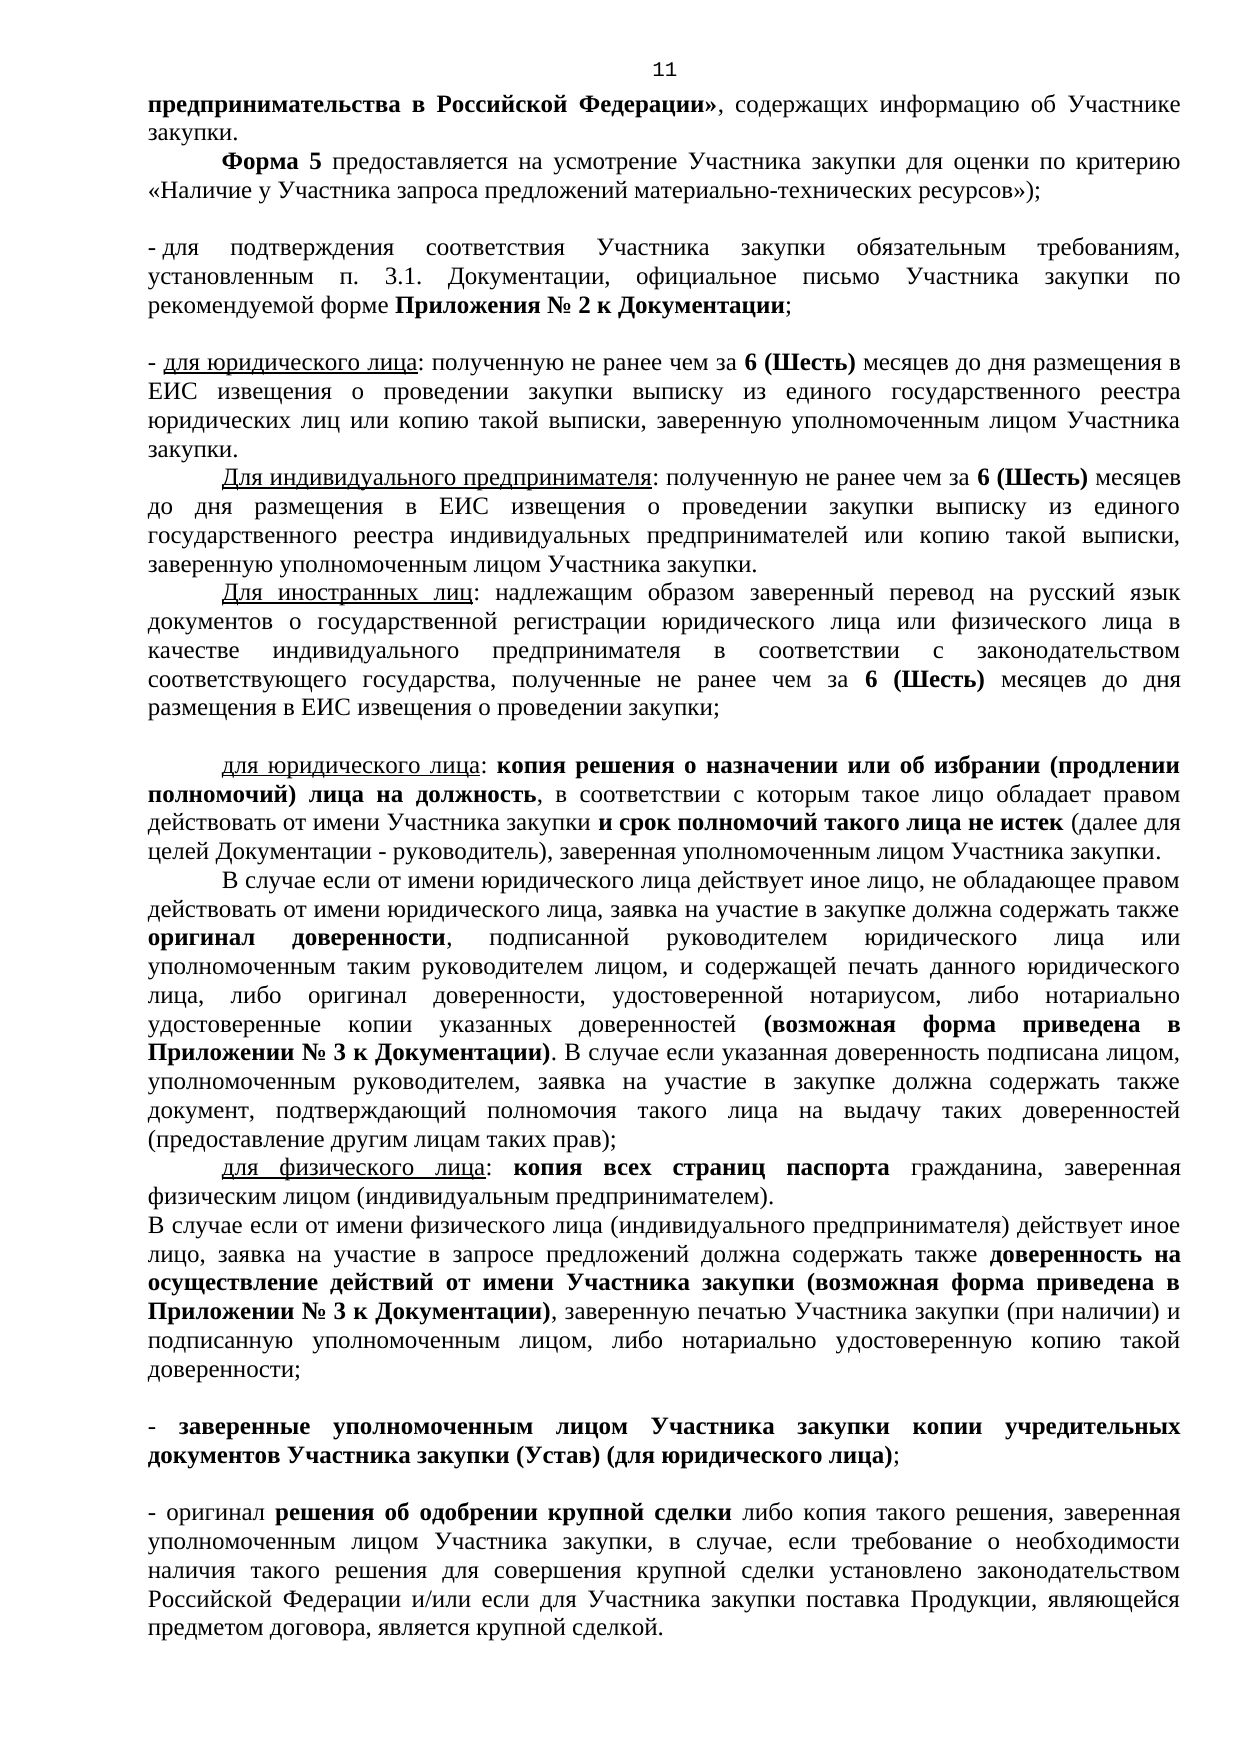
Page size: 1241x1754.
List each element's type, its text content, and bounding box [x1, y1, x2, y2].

text Для иностранных лиц: надлежащим образом заверенный перевод на русский язык документов о государственной регистрации юридического лица или физического лица в качестве индивидуального предпринимателя в соответствии с законодательством соответствующего государства, полученные не ранее чем за 6 (Шесть) месяцев до дня размещения в ЕИС извещения о проведении закупки; [148, 577, 1181, 721]
text для юридического лица: копия решения о назначении или об избрании (продлении полномочий) лица на должность, в соответствии с которым такое лицо обладает правом действовать от имени Участника закупки и срок полномочий такого лица не истек (далее для целей Документации - руководитель), заверенная уполномоченным лицом Участника закупки. [148, 750, 1181, 865]
text В случае если от имени физического лица (индивидуального предпринимателя) действует иное лицо, заявка на участие в запросе предложений должна содержать также доверенность на осуществление действий от имени Участника закупки (возможная форма приведена в Приложении № 3 к Документации), заверенную печатью Участника закупки (при наличии) и подписанную уполномоченным лицом, либо нотариально удостоверенную копию такой доверенности; [148, 1210, 1181, 1382]
text для физического лица: копия всех страниц паспорта гражданина, заверенная физическим лицом (индивидуальным предпринимателем). [148, 1152, 1181, 1210]
text Форма 5 предоставляется на усмотрение Участника закупки для оценки по критерию «Наличие у Участника запроса предложений материально-технических ресурсов»); [148, 146, 1181, 204]
text - для юридического лица: полученную не ранее чем за 6 (Шесть) месяцев до дня размещения в ЕИС извещения о проведении закупки выписку из единого государственного реестра юридических лиц или копию такой выписки, заверенную уполномоченным лицом Участника закупки. [148, 347, 1181, 462]
text - для подтверждения соответствия Участника закупки обязательным требованиям, установленным п. 3.1. Документации, официальное письмо Участника закупки по рекомендуемой форме Приложения № 2 к Документации; [148, 232, 1181, 319]
text Для индивидуального предпринимателя: полученную не ранее чем за 6 (Шесть) месяцев до дня размещения в ЕИС извещения о проведении закупки выписку из единого государственного реестра индивидуальных предпринимателей или копию такой выписки, заверенную уполномоченным лицом Участника закупки. [148, 462, 1181, 577]
text - заверенные уполномоченным лицом Участника закупки копии учредительных документов Участника закупки (Устав) (для юридического лица); [148, 1411, 1181, 1469]
text - оригинал решения об одобрении крупной сделки либо копия такого решения, заверенная уполномоченным лицом Участника закупки, в случае, если требование о необходимости наличия такого решения для совершения крупной сделки установлено законодательством Российской Федерации и/или если для Участника закупки поставка Продукции, являющейся предметом договора, является крупной сделкой. [148, 1497, 1181, 1641]
text В случае если от имени юридического лица действует иное лицо, не обладающее правом действовать от имени юридического лица, заявка на участие в закупке должна содержать также оригинал доверенности, подписанной руководителем юридического лица или уполномоченным таким руководителем лицом, и содержащей печать данного юридического лица, либо оригинал доверенности, удостоверенной нотариусом, либо нотариально удостоверенные копии указанных доверенностей (возможная форма приведена в Приложении № 3 к Документации). В случае если указанная доверенность подписана лицом, уполномоченным руководителем, заявка на участие в закупке должна содержать также документ, подтверждающий полномочия такого лица на выдачу таких доверенностей (предоставление другим лицам таких прав); [148, 865, 1181, 1152]
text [148, 89, 1181, 146]
